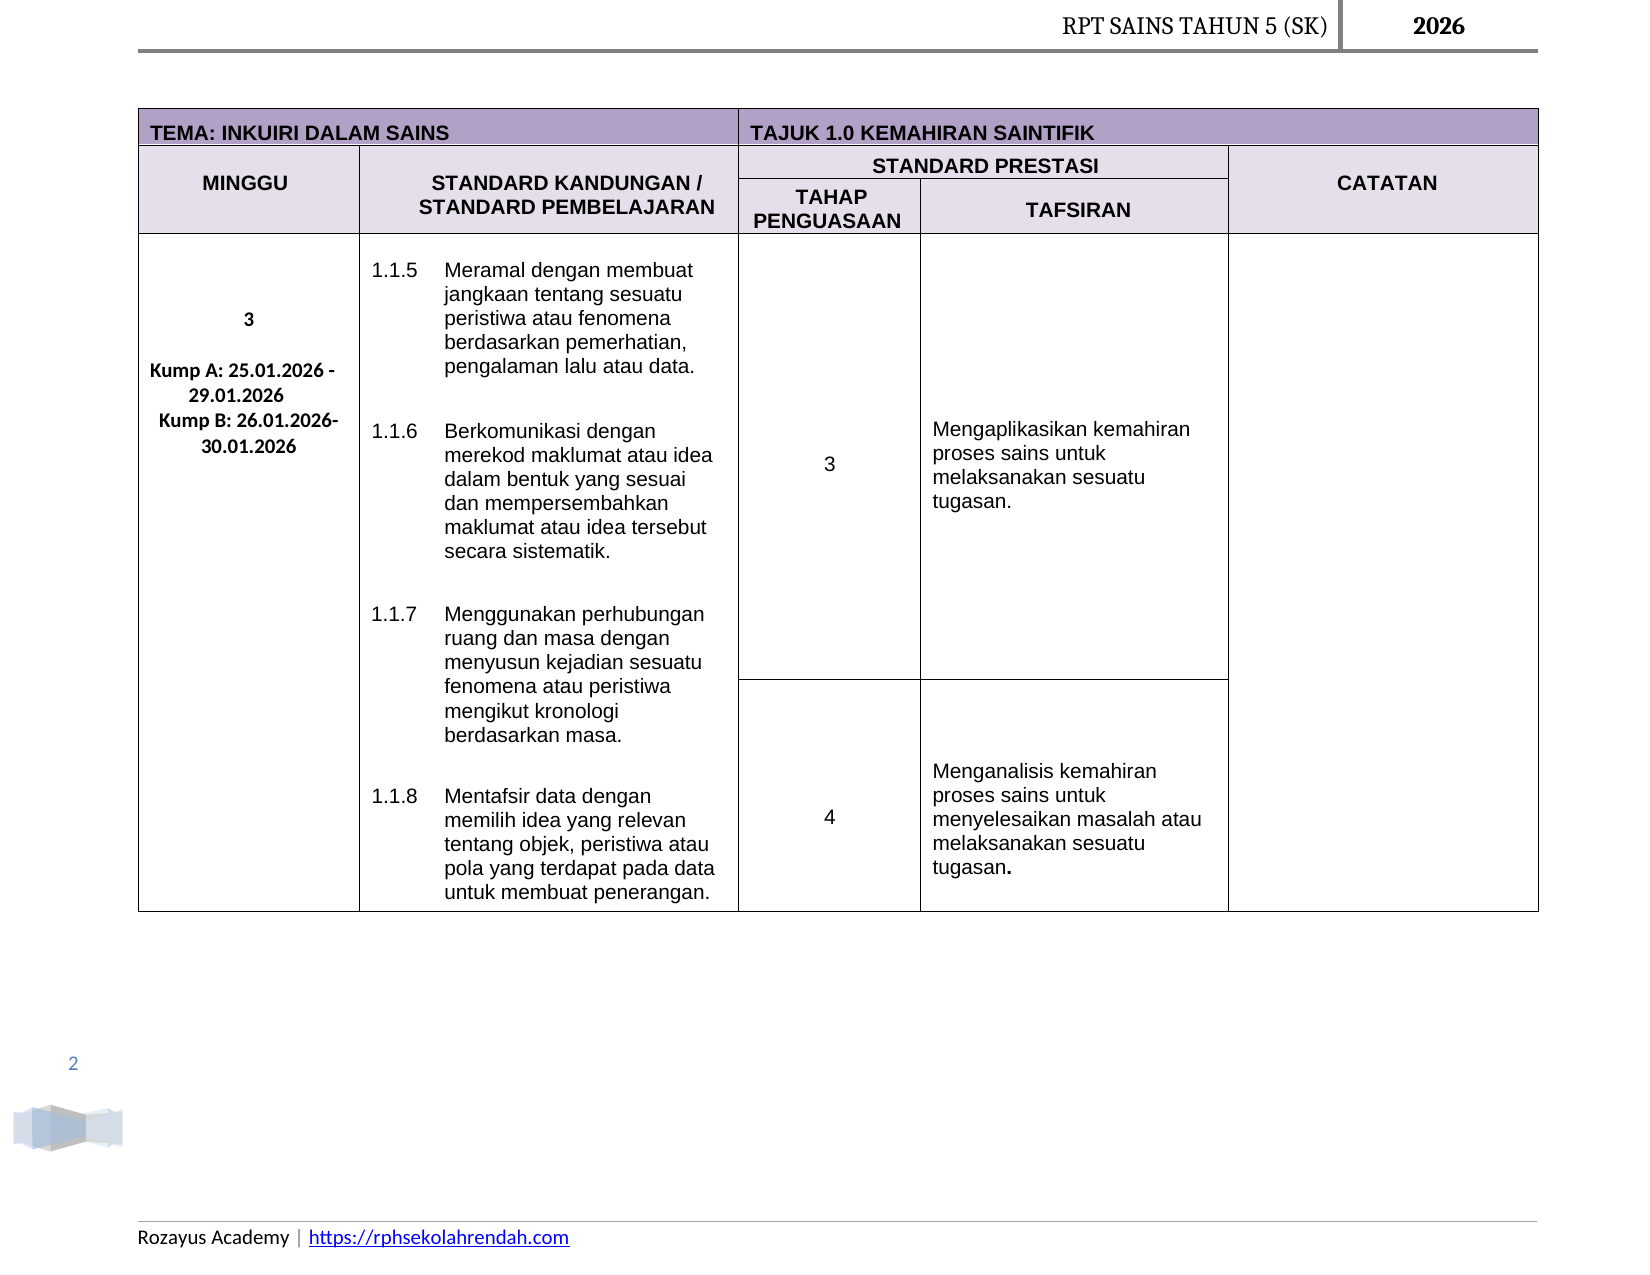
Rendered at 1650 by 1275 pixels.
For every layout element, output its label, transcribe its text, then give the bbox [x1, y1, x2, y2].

table_cell STANDARD PRESTASI [739, 146, 1228, 178]
table_cell Mengaplikasikan kemahiran proses sains untuk melaksanakan sesuatu tugasan. [921, 405, 1228, 589]
table_cell CATATAN [1229, 146, 1538, 233]
table_header TEMA: INKUIRI DALAM SAINS [139, 109, 738, 144]
table_cell Berkomunikasi dengan merekod maklumat atau idea dalam bentuk yang sesuai dan mempersembahkan maklumat atau idea tersebut secara sistematik. [431, 405, 738, 589]
table_cell 3 Kump A: 25.01.2026 - 29.01.2026 Kump B: 26.01.2026-30.01.2026 [139, 234, 359, 911]
table_cell TAFSIRAN [921, 179, 1228, 233]
table_cell Menganalisis kemahiran proses sains untuk menyelesaikan masalah atau melaksanakan sesuatu tugasan. [921, 758, 1228, 911]
table_cell Menggunakan perhubungan ruang dan masa dengan menyusun kejadian sesuatu fenomena atau peristiwa mengikut kronologi berdasarkan masa. [431, 589, 738, 758]
table_cell Meramal dengan membuat jangkaan tentang sesuatu peristiwa atau fenomena berdasarkan pemerhatian, pengalaman lalu atau data. [431, 234, 738, 404]
table_cell 1.1.5 [360, 234, 431, 404]
table_cell [921, 680, 1228, 758]
table_cell 1.1.8 [360, 758, 431, 911]
table_cell [1229, 234, 1538, 911]
table_cell [921, 234, 1228, 404]
table_cell [739, 680, 920, 758]
table_cell 1.1.6 [360, 405, 431, 589]
table_cell Mentafsir data dengan memilih idea yang relevan tentang objek, peristiwa atau pola yang terdapat pada data untuk membuat penerangan. [431, 758, 738, 911]
table_cell 4 [739, 758, 920, 911]
table_cell 3 [739, 405, 920, 589]
table_cell STANDARD KANDUNGAN / STANDARD PEMBELAJARAN [360, 146, 738, 233]
table_header TAJUK 1.0 KEMAHIRAN SAINTIFIK [739, 109, 1538, 144]
table_cell 1.1.7 [360, 589, 431, 758]
table_cell MINGGU [139, 146, 359, 233]
table_cell [921, 589, 1228, 678]
table_cell [739, 234, 920, 404]
table_cell [739, 589, 920, 678]
table_cell TAHAP PENGUASAAN [739, 179, 920, 233]
